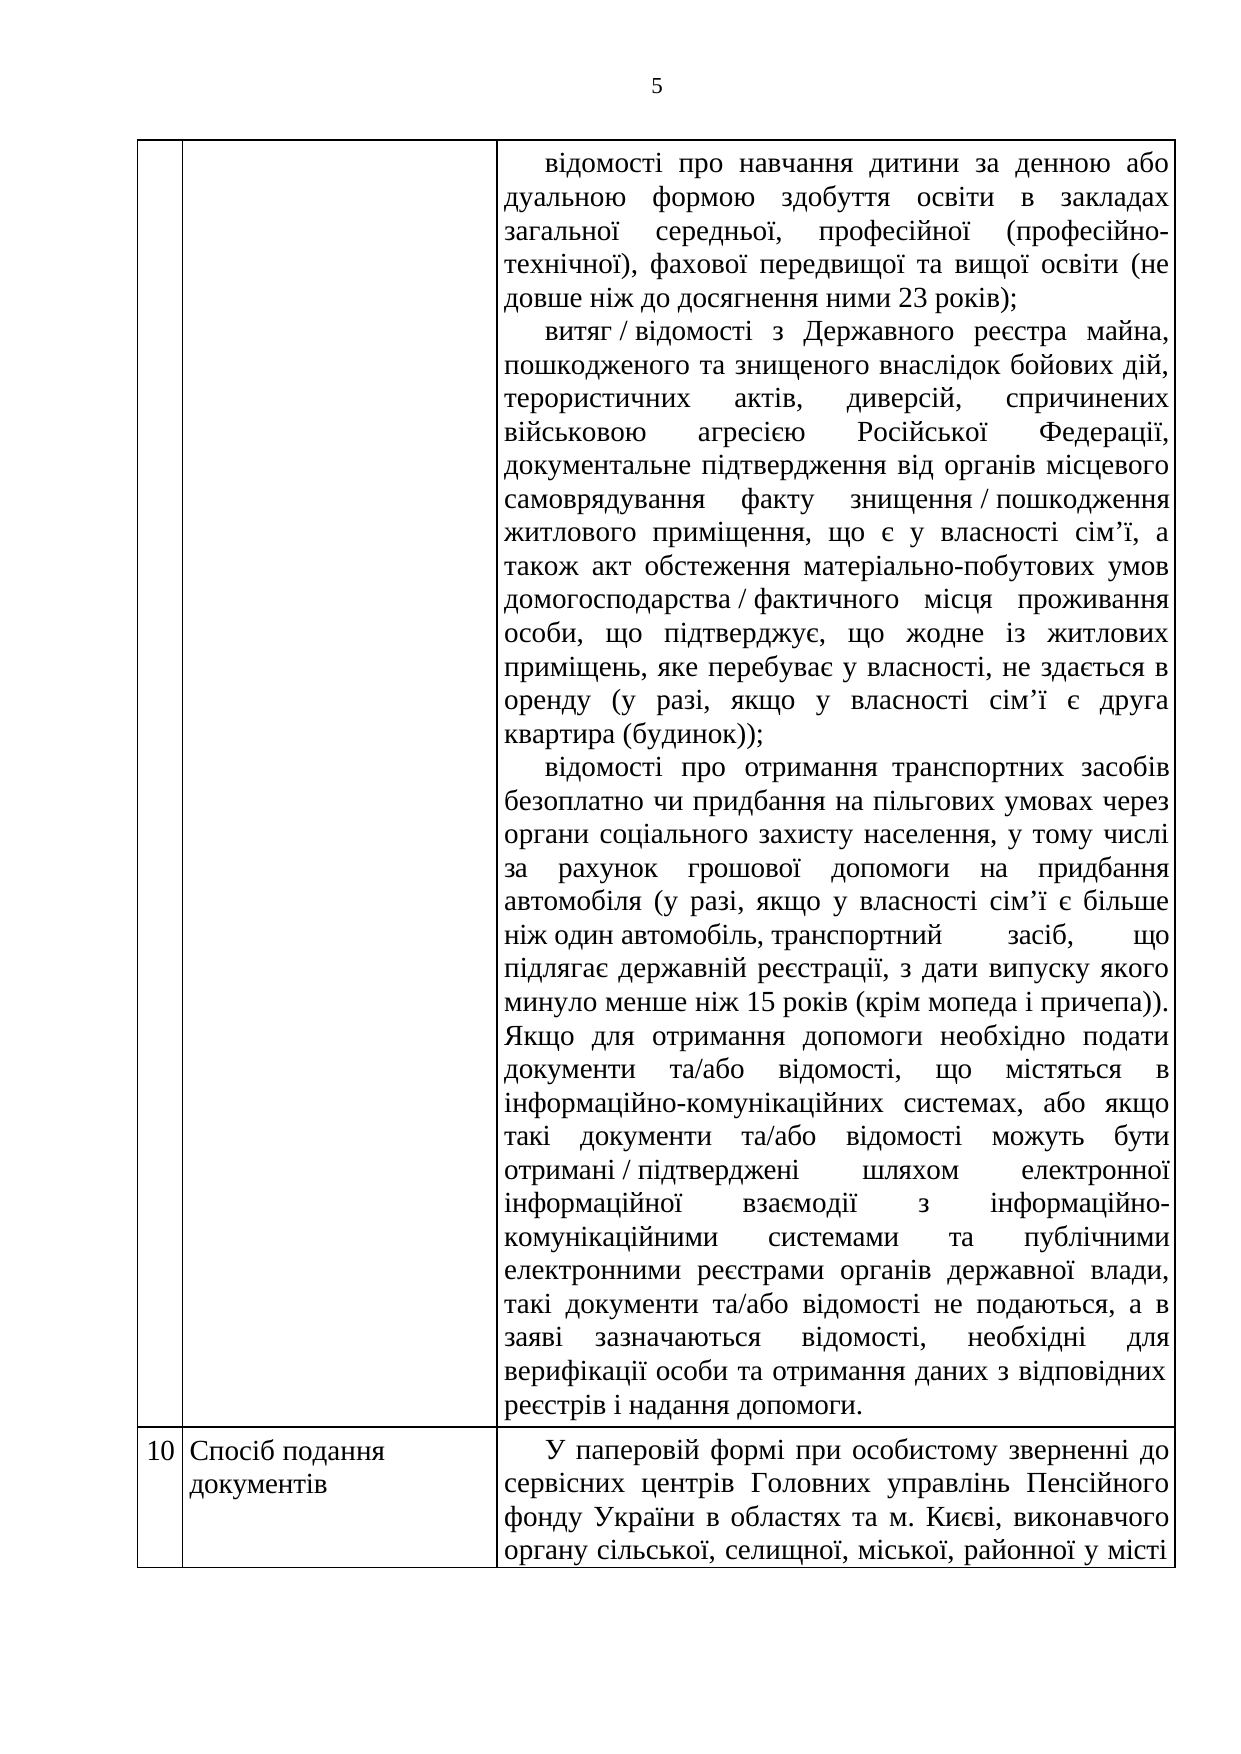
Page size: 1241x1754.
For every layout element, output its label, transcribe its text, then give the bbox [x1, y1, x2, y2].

table_cell Спосіб подання документів [183, 1428, 496, 1566]
table_cell У паперовій формі при особистому зверненні до сервісних центрів Головних управлінь Пенсійного фонду України в областях та м. Києві, виконавчого органу сільської, селищної, міської, районної у місті [498, 1428, 1174, 1566]
table_cell 10 [138, 1428, 182, 1566]
table_header [138, 141, 182, 1426]
table_header відомості про навчання дитини за денною або дуальною формою здобуття освіти в закладах загальної середньої, професійної (професійно- технічної), фахової передвищої та вищої освіти (не довше ніж до досягнення ними 23 років); витяг / відомості з Державного реєстра майна, пошкодженого та знищеного внаслідок бойових дій, терористичних актів, диверсій, спричинених військовою агресією Російської Федерації, документальне підтвердження від органів місцевого самоврядування факту знищення / пошкодження житлового приміщення, що є у власності сім’ї, а також акт обстеження матеріально-побутових умов домогосподарства / фактичного місця проживання особи, що підтверджує, що жодне із житлових приміщень, яке перебуває у власності, не здається в оренду (у разі, якщо у власності сім’ї є друга квартира (будинок)); відомості про отримання транспортних засобів безоплатно чи придбання на пільгових умовах через органи соціального захисту населення, у тому числі за рахунок грошової допомоги на придбання автомобіля (у разі, якщо у власності сім’ї є більше ніж один автомобіль, транспортний засіб, що підлягає державній реєстрації, з дати випуску якого минуло менше ніж 15 років (крім мопеда і причепа)). Якщо для отримання допомоги необхідно подати документи та/або відомості, що містяться в інформаційно-комунікаційних системах, або якщо такі документи та/або відомості можуть бути отримані / підтверджені шляхом електронної інформаційної взаємодії з інформаційно-комунікаційними системами та публічними електронними реєстрами органів державної влади, такі документи та/або відомості не подаються, а в заяві зазначаються відомості, необхідні для верифікації особи та отримання даних з відповідних реєстрів і надання допомоги. [498, 141, 1174, 1426]
table_header [183, 141, 496, 1426]
